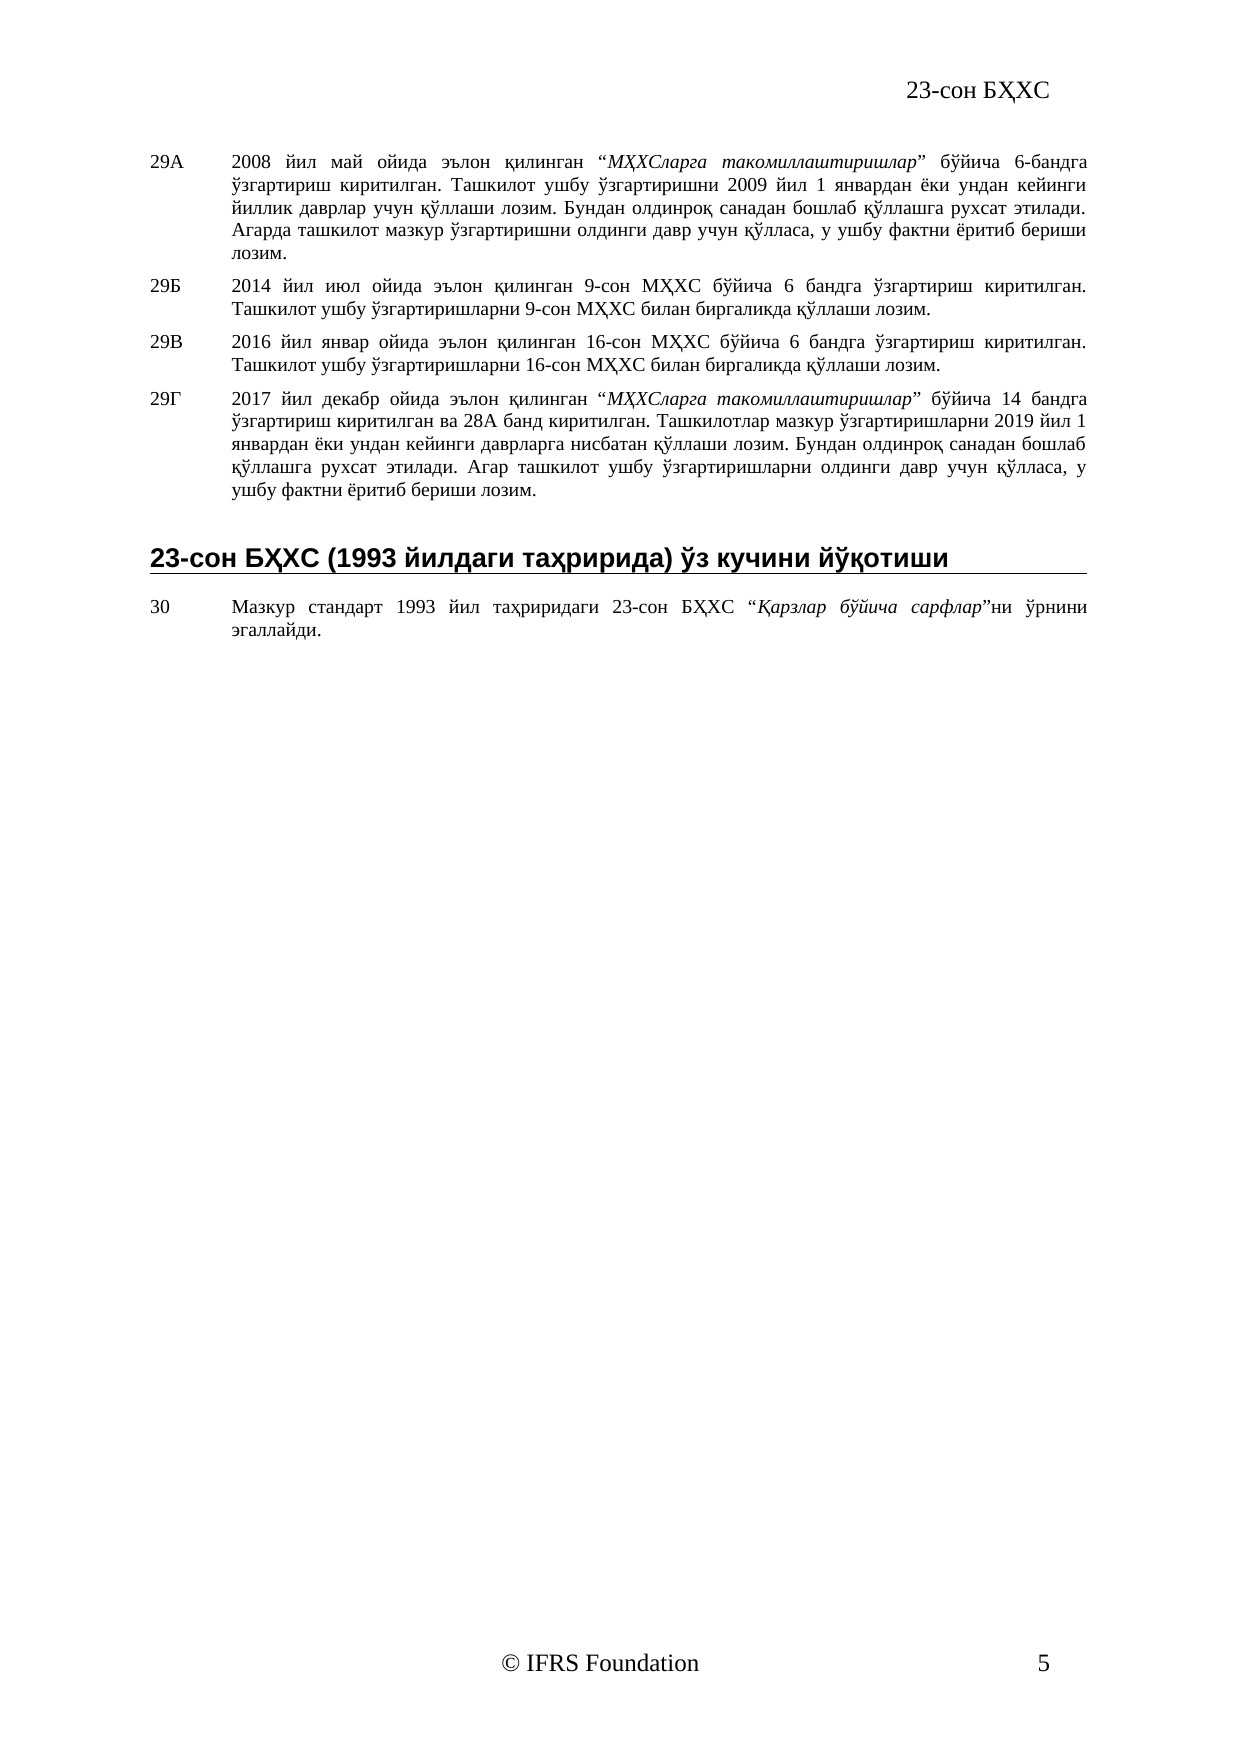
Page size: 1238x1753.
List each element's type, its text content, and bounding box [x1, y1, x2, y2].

text 29Б 2014 йил июл ойида эълон қилинган 9-сон МҲХС бўйича 6 бандга ўзгартириш киритилган. Ташкилот ушбу ўзгартиришларни 9-сон МҲХС билан биргаликда қўллаши лозим. [150, 274, 1087, 320]
text 29A 2008 йил май ойида эълон қилинган “МҲХСларга такомиллаштиришлар” бўйича 6-бандга ўзгартириш киритилган. Ташкилот ушбу ўзгартиришни 2009 йил 1 январдан ёки ундан кейинги йиллик даврлар учун қўллаши лозим. Бундан олдинроқ санадан бошлаб қўллашга рухсат этилади. Агарда ташкилот мазкур ўзгартиришни олдинги давр учун қўлласа, у ушбу фактни ёритиб бериши лозим. [150, 150, 1087, 264]
text 30 Мазкур стандарт 1993 йил таҳриридаги 23-сон БҲХС “Қарзлар бўйича сарфлар”ни ўрнини эгаллайди. [150, 595, 1087, 641]
text 29Г 2017 йил декабр ойида эълон қилинган “МҲХСларга такомиллаштиришлар” бўйича 14 бандга ўзгартириш киритилган ва 28А банд киритилган. Ташкилотлар мазкур ўзгартиришларни 2019 йил 1 январдан ёки ундан кейинги даврларга нисбатан қўллаши лозим. Бундан олдинроқ санадан бошлаб қўллашга рухсат этилади. Агар ташкилот ушбу ўзгартиришларни олдинги давр учун қўлласа, у ушбу фактни ёритиб бериши лозим. [150, 387, 1087, 501]
text 29В 2016 йил январ ойида эълон қилинган 16-сон МҲХС бўйича 6 бандга ўзгартириш киритилган. Ташкилот ушбу ўзгартиришларни 16-сон МҲХС билан биргаликда қўллаши лозим. [150, 331, 1087, 376]
text 23-сон БҲХС (1993 йилдаги таҳририда) ўз кучини йўқотиши [150, 542, 1087, 573]
